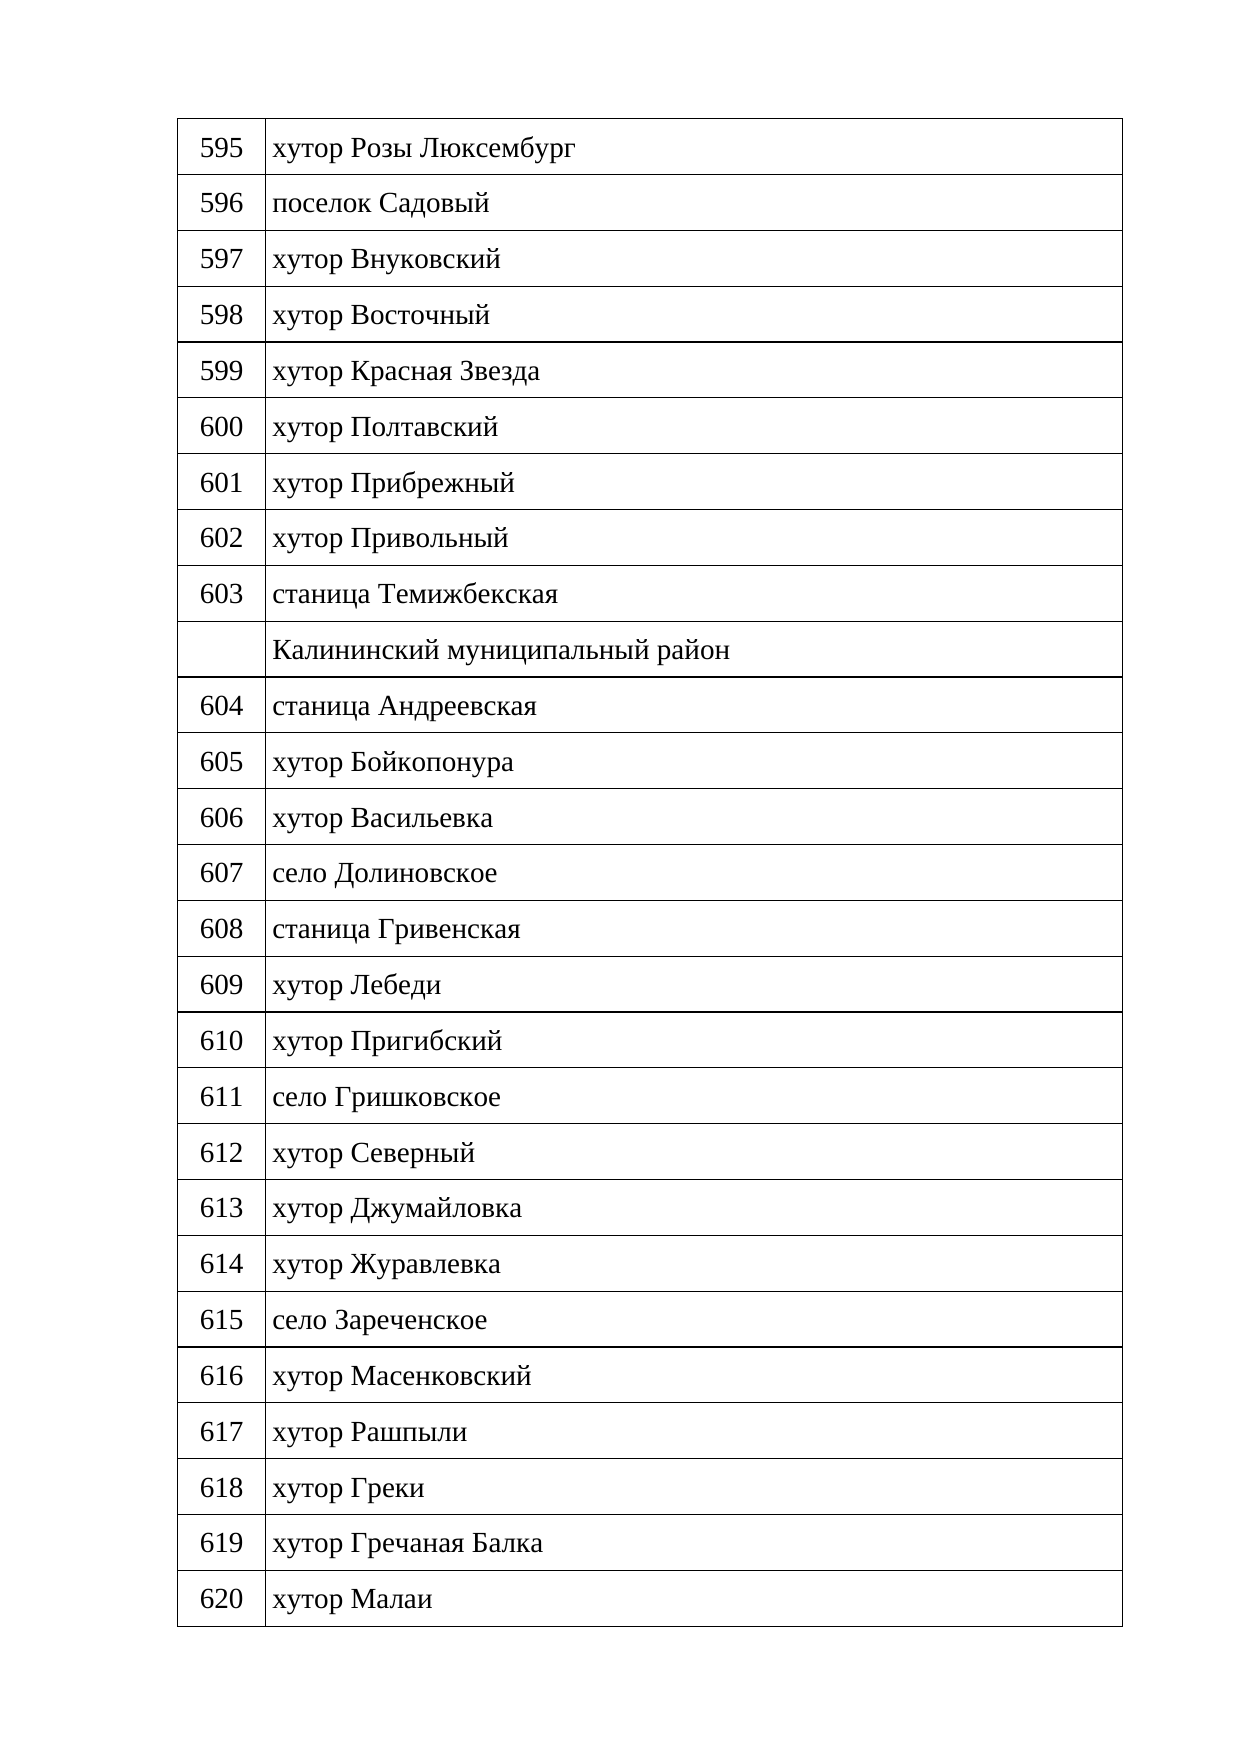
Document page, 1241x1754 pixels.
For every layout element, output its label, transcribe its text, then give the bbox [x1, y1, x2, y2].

table_cell хутор Греки [266, 1459, 1122, 1514]
table_cell хутор Журавлевка [266, 1236, 1122, 1291]
table_cell 603 [178, 566, 265, 621]
table_cell станица Темижбекская [266, 566, 1122, 621]
table_cell 595 [178, 119, 265, 174]
table_cell 608 [178, 901, 265, 956]
table_cell 602 [178, 510, 265, 565]
table_cell хутор Рашпыли [266, 1403, 1122, 1458]
table_cell 607 [178, 845, 265, 900]
table_cell хутор Масенковский [266, 1348, 1122, 1402]
table_cell 618 [178, 1459, 265, 1514]
table_cell 597 [178, 231, 265, 286]
table_cell село Долиновское [266, 845, 1122, 900]
table_cell 619 [178, 1515, 265, 1570]
table_cell 611 [178, 1068, 265, 1123]
table_cell 604 [178, 678, 265, 732]
table_cell 614 [178, 1236, 265, 1291]
table_cell хутор Васильевка [266, 789, 1122, 844]
table_cell хутор Восточный [266, 287, 1122, 341]
table_cell 599 [178, 343, 265, 397]
table_cell 605 [178, 733, 265, 788]
table_cell хутор Розы Люксембург [266, 119, 1122, 174]
table_cell 620 [178, 1571, 265, 1626]
table_cell 598 [178, 287, 265, 341]
table_cell 612 [178, 1124, 265, 1179]
table_cell хутор Лебеди [266, 957, 1122, 1011]
table_cell хутор Красная Звезда [266, 343, 1122, 397]
table_cell хутор Прибрежный [266, 454, 1122, 509]
table_cell 610 [178, 1013, 265, 1067]
table_cell поселок Садовый [266, 175, 1122, 230]
table_cell станица Андреевская [266, 678, 1122, 732]
table_cell станица Гривенская [266, 901, 1122, 956]
table_cell хутор Бойкопонура [266, 733, 1122, 788]
table_cell хутор Пригибский [266, 1013, 1122, 1067]
table_cell [178, 622, 265, 676]
table_cell 609 [178, 957, 265, 1011]
table_cell хутор Северный [266, 1124, 1122, 1179]
table_cell хутор Привольный [266, 510, 1122, 565]
table_cell хутор Полтавский [266, 398, 1122, 453]
table_cell хутор Гречаная Балка [266, 1515, 1122, 1570]
table_cell 606 [178, 789, 265, 844]
table_cell 596 [178, 175, 265, 230]
table_cell хутор Внуковский [266, 231, 1122, 286]
table_cell Калининский муниципальный район [266, 622, 1122, 676]
table_cell 615 [178, 1292, 265, 1346]
table_cell 616 [178, 1348, 265, 1402]
table_cell село Зареченское [266, 1292, 1122, 1346]
table_cell хутор Джумайловка [266, 1180, 1122, 1235]
table_cell 613 [178, 1180, 265, 1235]
table_cell 617 [178, 1403, 265, 1458]
table_cell хутор Малаи [266, 1571, 1122, 1626]
table_cell село Гришковское [266, 1068, 1122, 1123]
table_cell 600 [178, 398, 265, 453]
table_cell 601 [178, 454, 265, 509]
